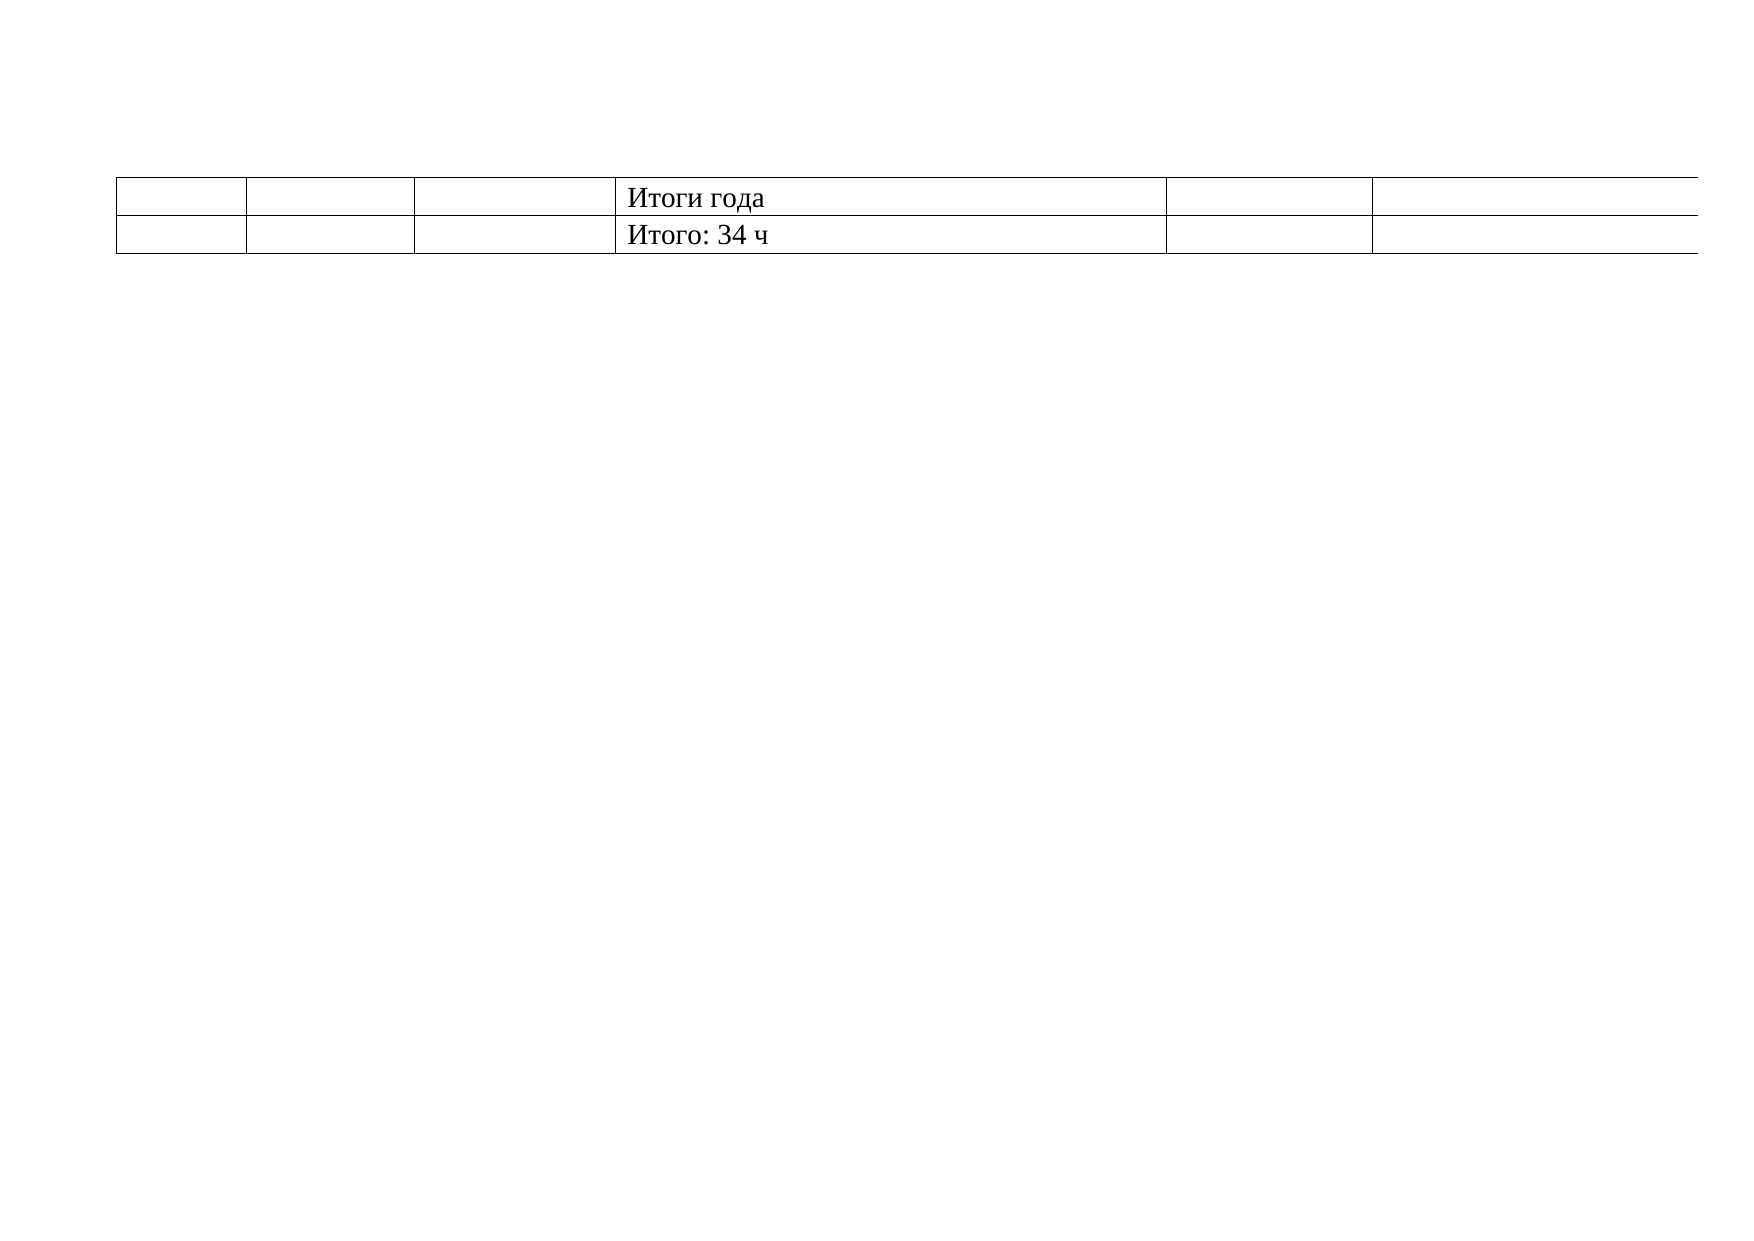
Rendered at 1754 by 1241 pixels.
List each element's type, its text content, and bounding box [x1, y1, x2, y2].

table_cell 2 [1167, 178, 1372, 215]
table_cell [415, 216, 615, 253]
table_cell [1167, 216, 1372, 253]
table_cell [616, 178, 1166, 215]
table_cell Итого: 34 ч [616, 216, 1166, 253]
table_cell [1373, 216, 1698, 253]
table_cell [415, 178, 615, 215]
table_cell [247, 178, 414, 215]
table_cell [247, 216, 414, 253]
table_cell 33-34 [117, 178, 246, 215]
table_cell [1373, 178, 1698, 215]
table_cell [117, 216, 246, 253]
